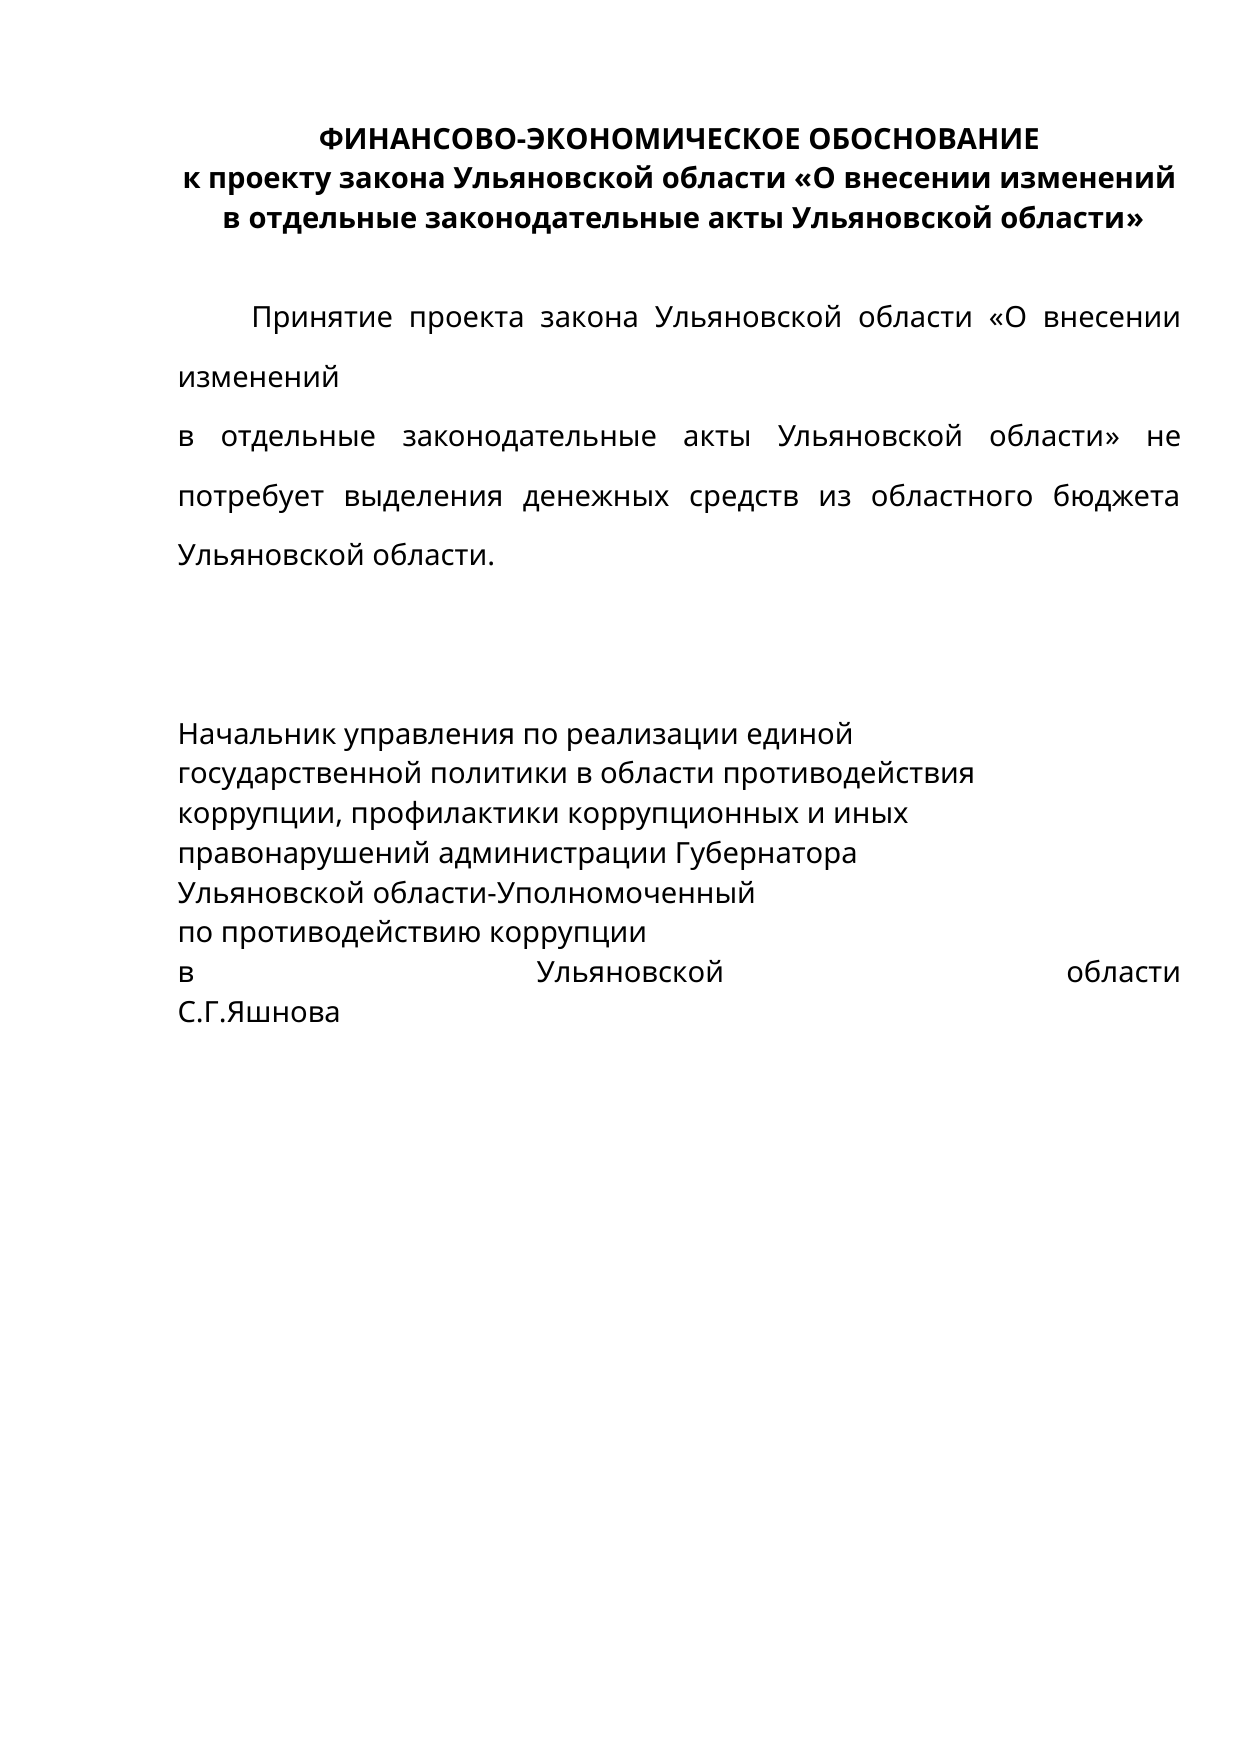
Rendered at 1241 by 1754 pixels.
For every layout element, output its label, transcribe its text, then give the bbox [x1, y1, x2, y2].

text в Ульяновской области С.Г.Яшнова [177, 951, 1181, 1031]
text коррупции, профилактики коррупционных и иных [177, 792, 1181, 832]
text Принятие проекта закона Ульяновской области «О внесении изменений в отдельные законодательные акты Ульяновской области» не потребует выделения денежных средств из областного бюджета Ульяновской области. [177, 297, 1181, 574]
text по противодействию коррупции [177, 912, 1181, 951]
text Ульяновской области-Уполномоченный [177, 872, 1181, 912]
text ФИНАНСОВО-ЭКОНОМИЧЕСКОЕ ОБОСНОВАНИЕ [177, 118, 1181, 158]
text правонарушений администрации Губернатора [177, 832, 1181, 872]
text государственной политики в области противодействия [177, 753, 1181, 792]
text Начальник управления по реализации единой [177, 713, 1181, 753]
text к проекту закона Ульяновской области «О внесении изменений в отдельные законодательные акты Ульяновской области» [177, 158, 1181, 237]
